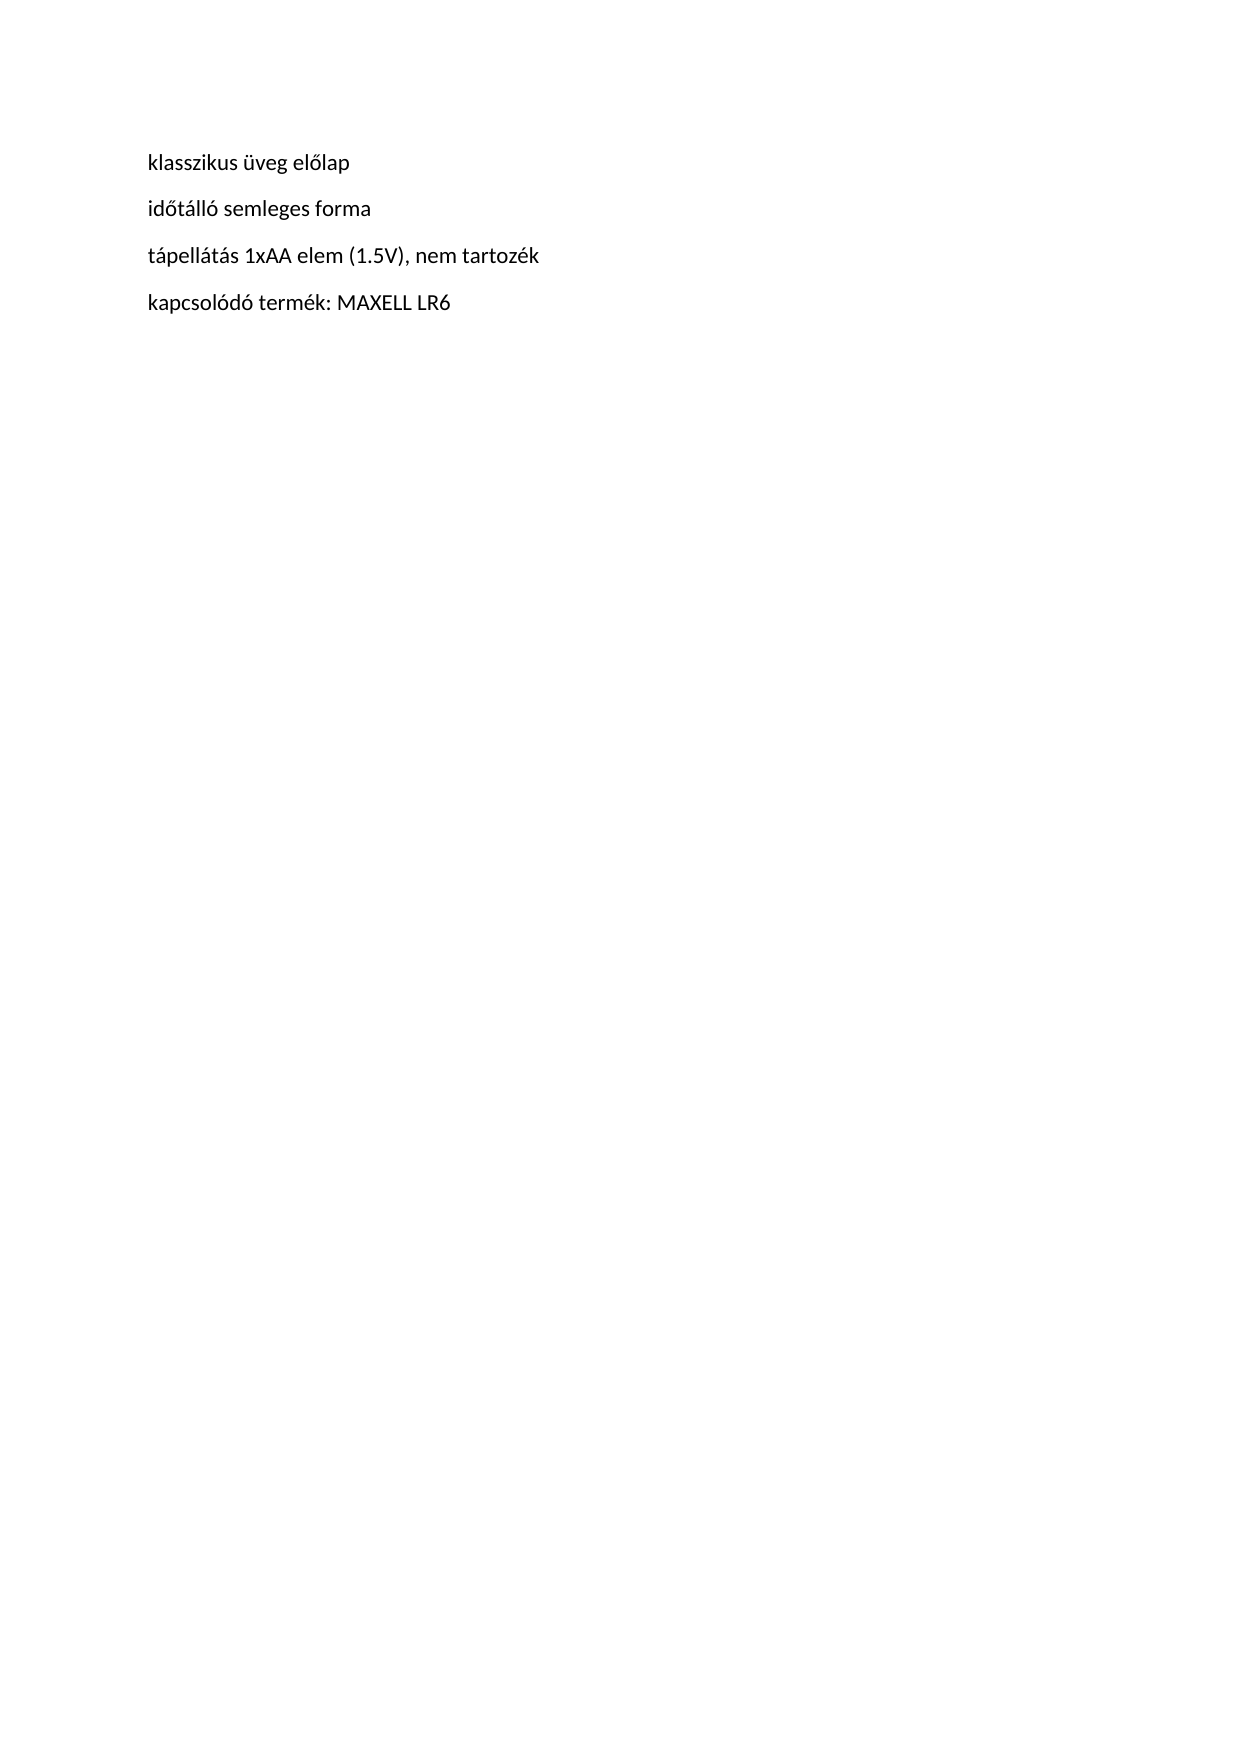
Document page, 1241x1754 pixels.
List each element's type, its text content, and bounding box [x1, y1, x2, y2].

text kapcsolódó termék: MAXELL LR6 [148, 288, 1093, 316]
text időtálló semleges forma [148, 194, 1093, 222]
text klasszikus üveg előlap [148, 148, 1093, 176]
text tápellátás 1xAA elem (1.5V), nem tartozék [148, 241, 1093, 269]
